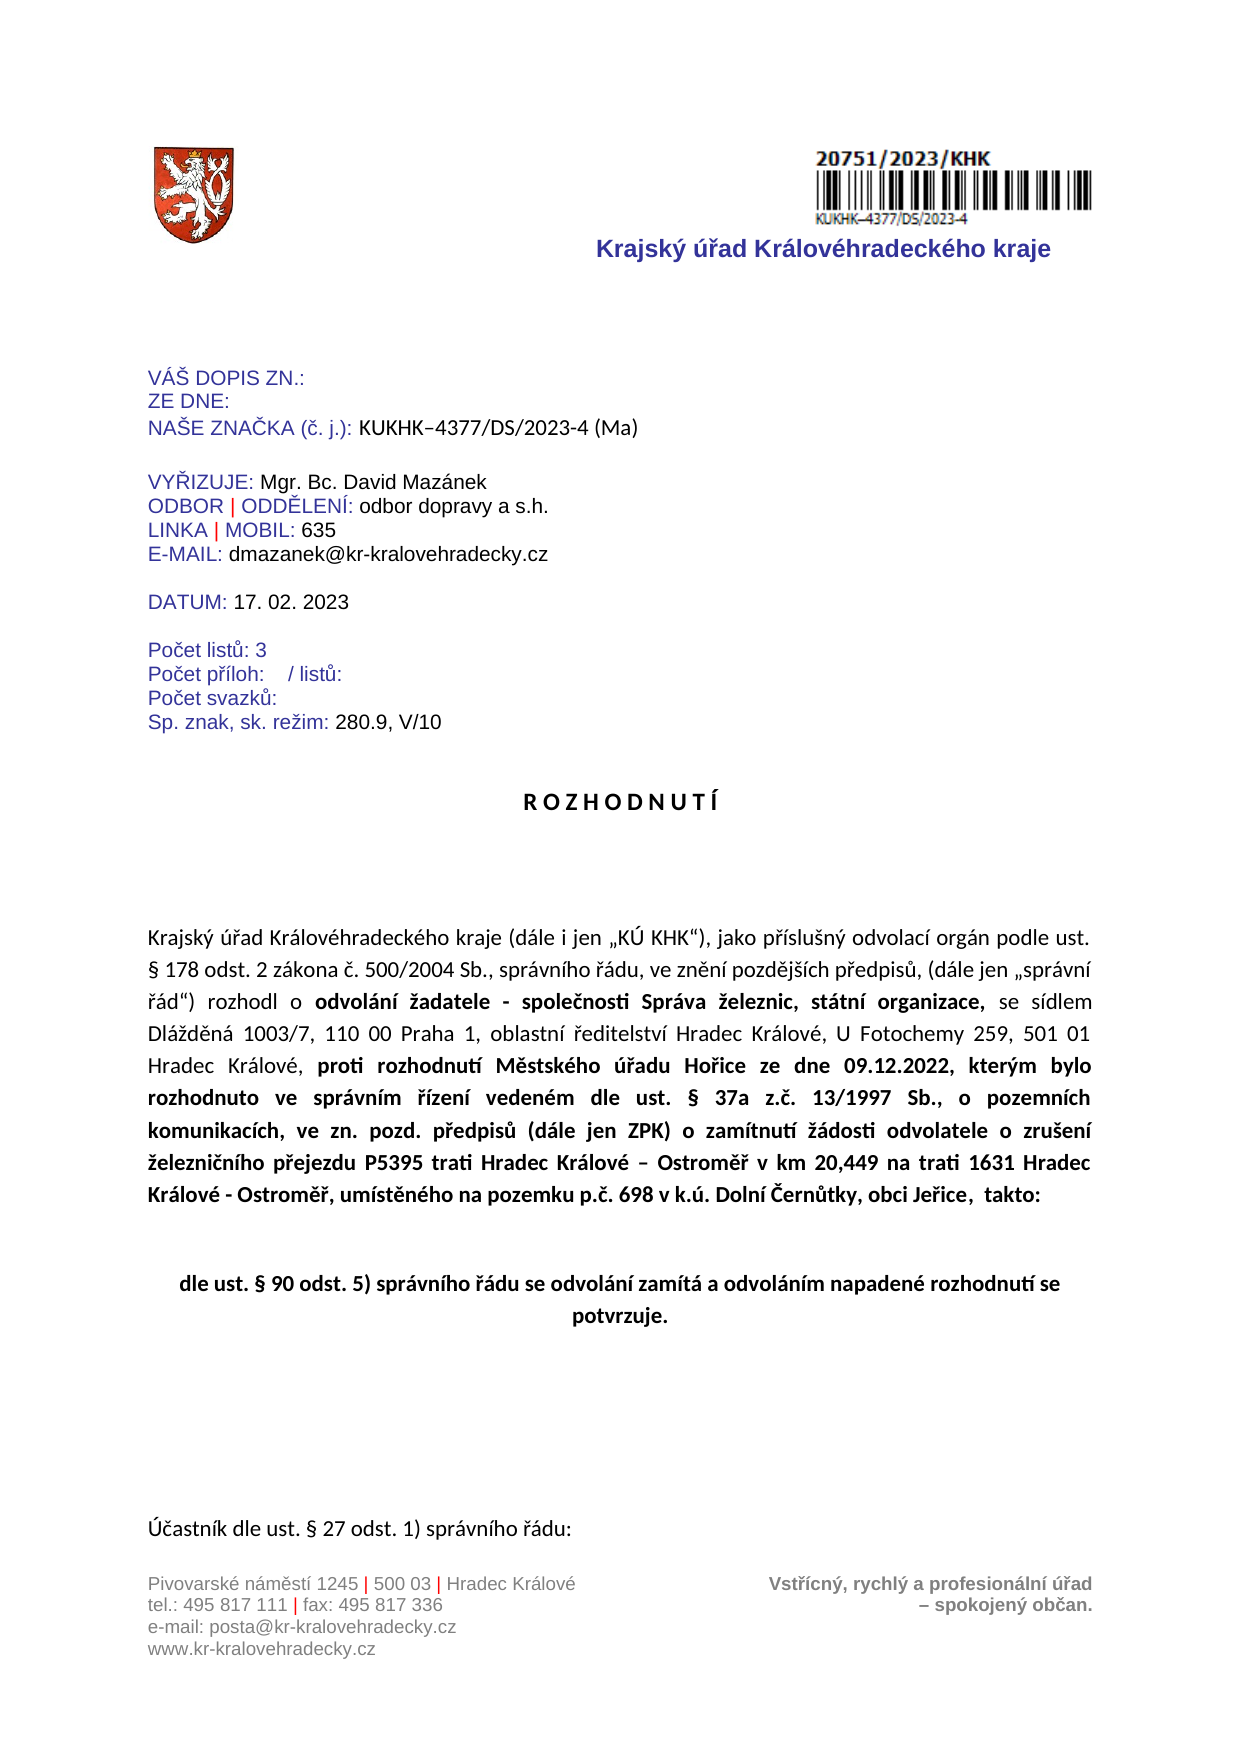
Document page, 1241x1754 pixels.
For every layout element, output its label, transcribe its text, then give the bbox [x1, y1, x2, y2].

text Počet příloh: / listů: [148, 662, 1092, 686]
text R O Z H O D N U T Í [148, 786, 1092, 817]
text ZE DNE: [148, 389, 1092, 413]
text Počet svazků: [148, 686, 1092, 710]
text LINKA | MOBIL: 635 [148, 518, 1092, 542]
text DATUM: 17. 02. 2023 [148, 590, 1092, 614]
text E-MAIL: dmazanek@kr-kralovehradecky.cz [148, 542, 1092, 566]
text Sp. znak, sk. režim: 280.9, V/10 [148, 710, 1092, 734]
text ODBOR | ODDĚLENÍ: odbor dopravy a s.h. [148, 494, 1092, 518]
text Krajský úřad Královéhradeckého kraje [148, 234, 1092, 262]
text dle ust. § 90 odst. 5) správního řádu se odvolání zamítá a odvoláním napadené rozhodnutí se potvrzuje. [148, 1269, 1092, 1330]
picture [148, 146, 239, 244]
picture [811, 147, 1093, 234]
text Krajský úřad Královéhradeckého kraje (dále i jen „KÚ KHK“), jako příslušný odvolací orgán podle ust. § 178 odst. 2 zákona č. 500/2004 Sb., správního řádu, ve znění pozdějších předpisů, (dále jen „správní řád“) rozhodl o odvolání žadatele - společnosti Správa železnic, státní organizace, se sídlem Dlážděná 1003/7, 110 00 Praha 1, oblastní ředitelství Hradec Králové, U Fotochemy 259, 501 01 Hradec Králové, proti rozhodnutí Městského úřadu Hořice ze dne 09.12.2022, kterým bylo rozhodnuto ve správním řízení vedeném dle ust. § 37a z.č. 13/1997 Sb., o pozemních komunikacích, ve zn. pozd. předpisů (dále jen ZPK) o zamítnutí žádosti odvolatele o zrušení železničního přejezdu P5395 trati Hradec Králové – Ostroměř v km 20,449 na trati 1631 Hradec Králové - Ostroměř, umístěného na pozemku p.č. 698 v k.ú. Dolní Černůtky, obci Jeřice, takto: [148, 923, 1092, 1208]
text Počet listů: 3 [148, 638, 1092, 662]
text VÁŠ DOPIS ZN.: [148, 365, 1092, 389]
text NAŠE ZNAČKA (č. j.): KUKHK–4377/DS/2023-4 (Ma) [148, 413, 1092, 441]
text VYŘIZUJE: Mgr. Bc. David Mazánek [148, 470, 1092, 494]
text Účastník dle ust. § 27 odst. 1) správního řádu: [148, 1514, 1092, 1542]
